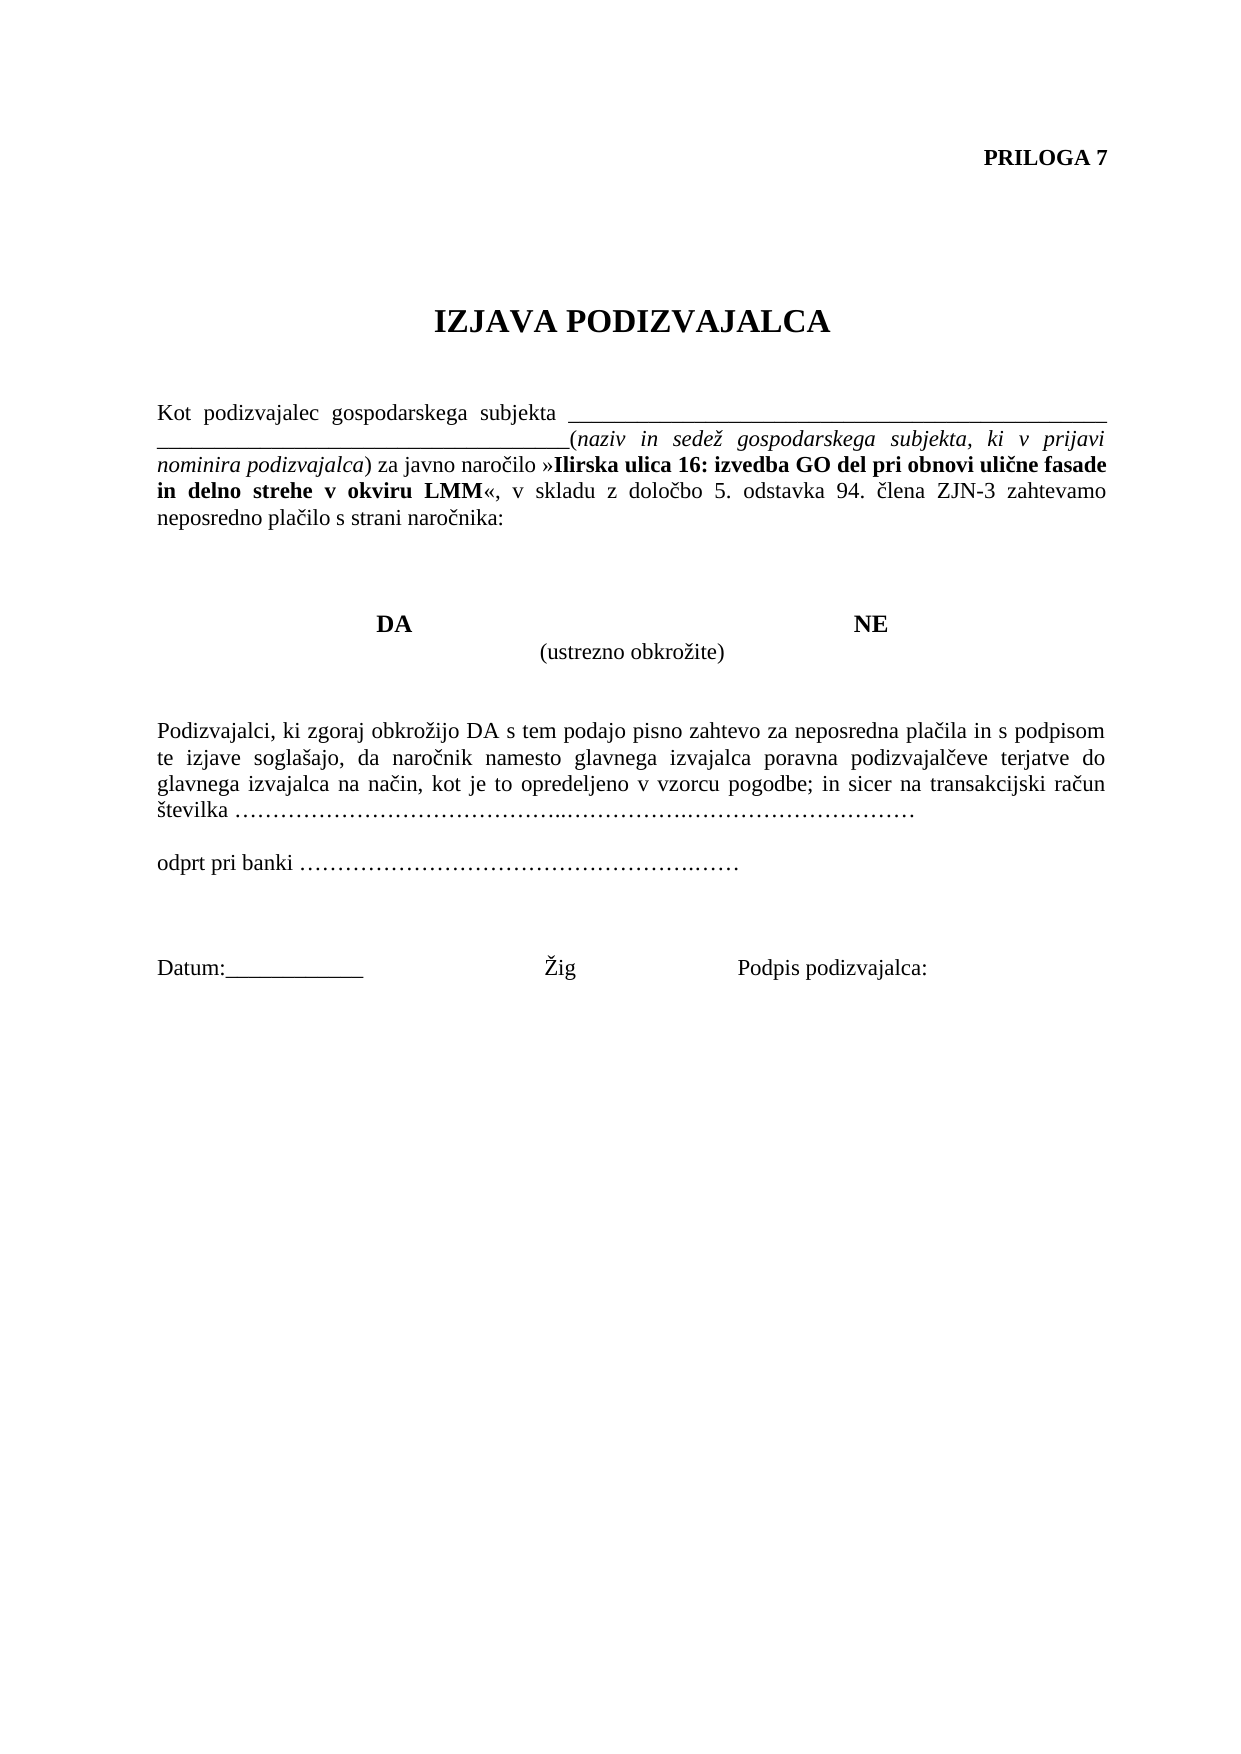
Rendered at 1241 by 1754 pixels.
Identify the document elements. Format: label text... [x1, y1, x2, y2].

text IZJAVA PODIZVAJALCA [157, 301, 1107, 339]
text PRILOGA 7 [157, 144, 1107, 171]
text (ustrezno obkrožite) [157, 638, 1107, 664]
text Podizvajalci, ki zgoraj obkrožijo DA s tem podajo pisno zahtevo za neposredna plačila in s podpisom te izjave soglašajo, da naročnik namesto glavnega izvajalca poravna podizvajalčeve terjatve do glavnega izvajalca na način, kot je to opredeljeno v vzorcu pogodbe; in sicer na transakcijski račun številka ……………………………………..…………….………………………… [157, 717, 1107, 823]
text DA NE [157, 609, 1107, 638]
text Kot podizvajalec gospodarskega subjekta _______________________________________________ ____________________________________(naziv in sedež gospodarskega subjekta, ki v prijavi nominira podizvajalca) za javno naročilo »Ilirska ulica 16: izvedba GO del pri obnovi ulične fasade in delno strehe v okviru LMM«, v skladu z določbo 5. odstavka 94. člena ZJN-3 zahtevamo neposredno plačilo s strani naročnika: [157, 398, 1107, 530]
text odprt pri banki …………………………………………….…… [157, 849, 1107, 875]
text Datum:____________ Žig Podpis podizvajalca: [157, 954, 1107, 981]
